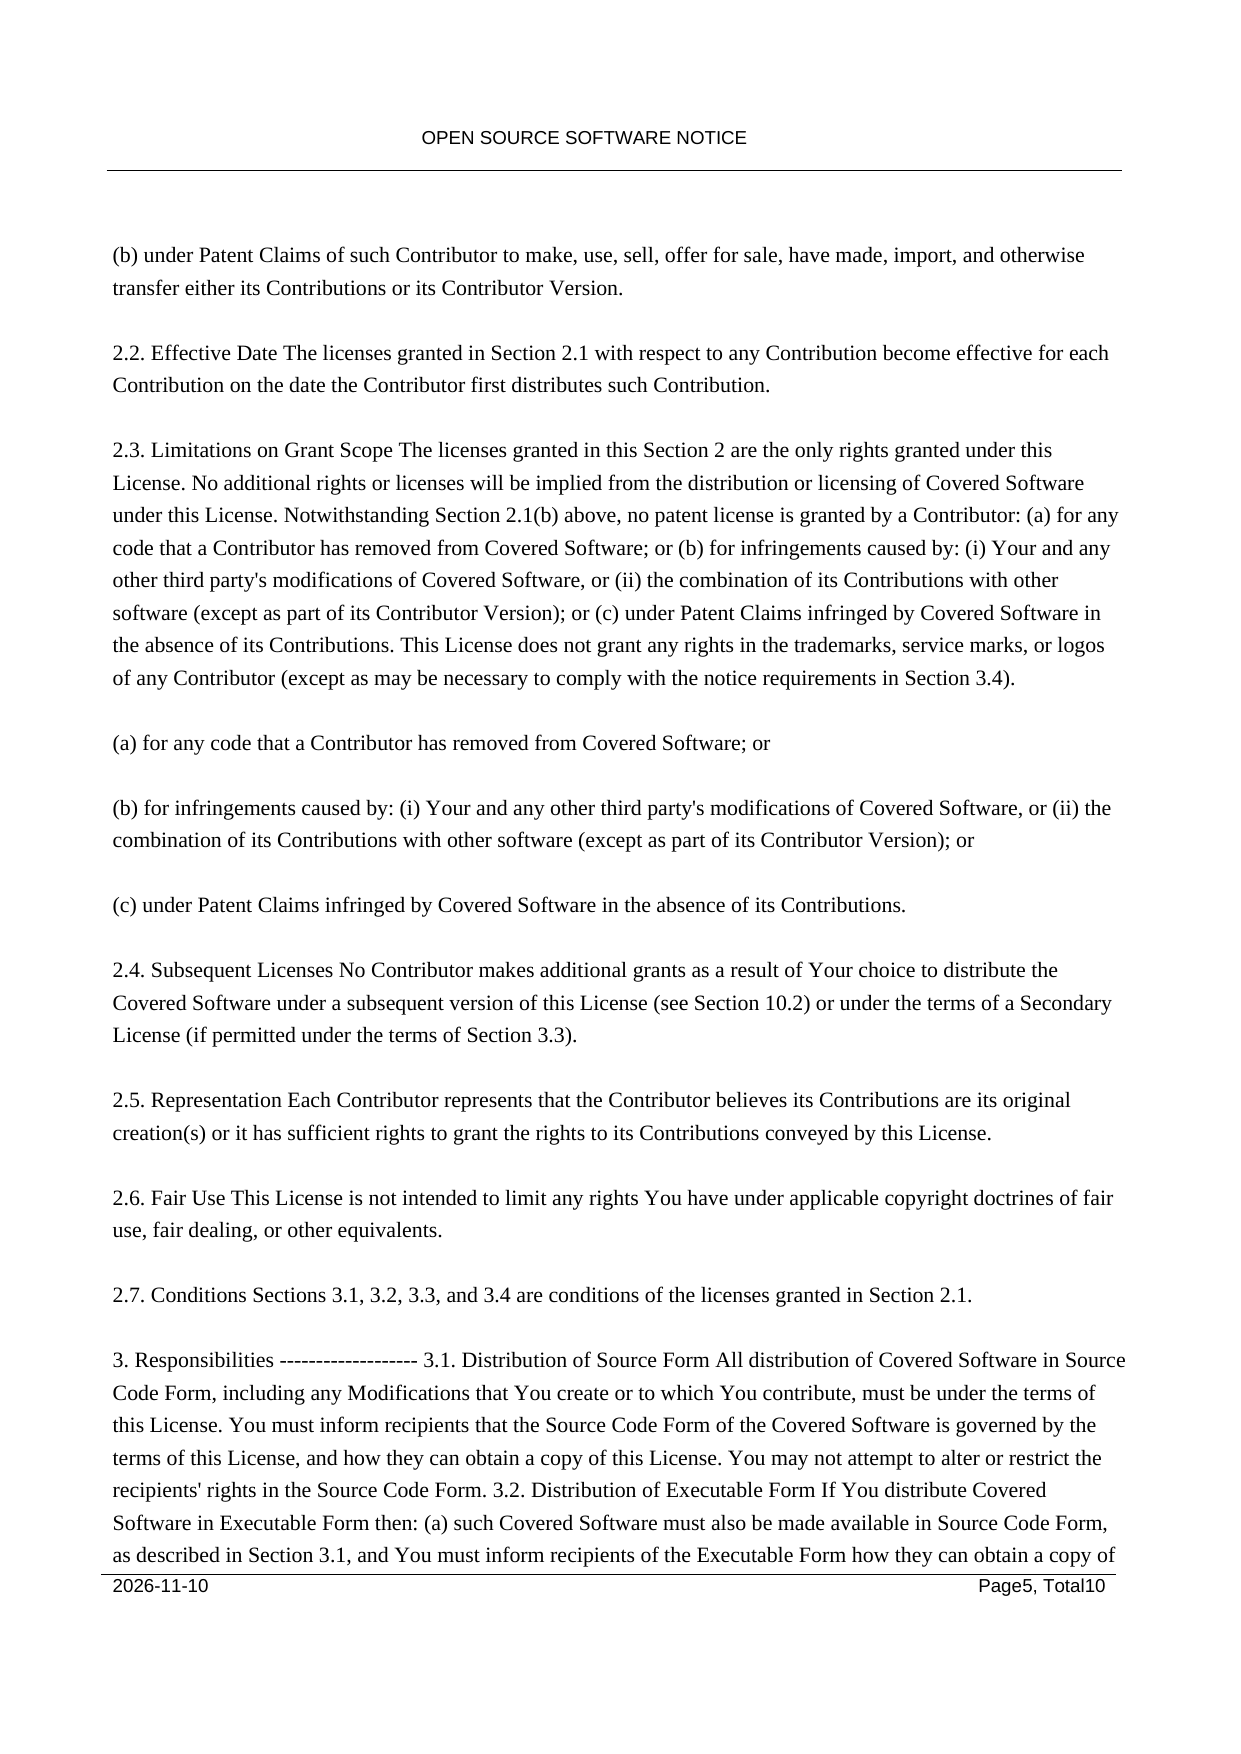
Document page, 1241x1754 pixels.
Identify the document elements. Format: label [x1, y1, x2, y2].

text [112, 206, 1128, 1571]
